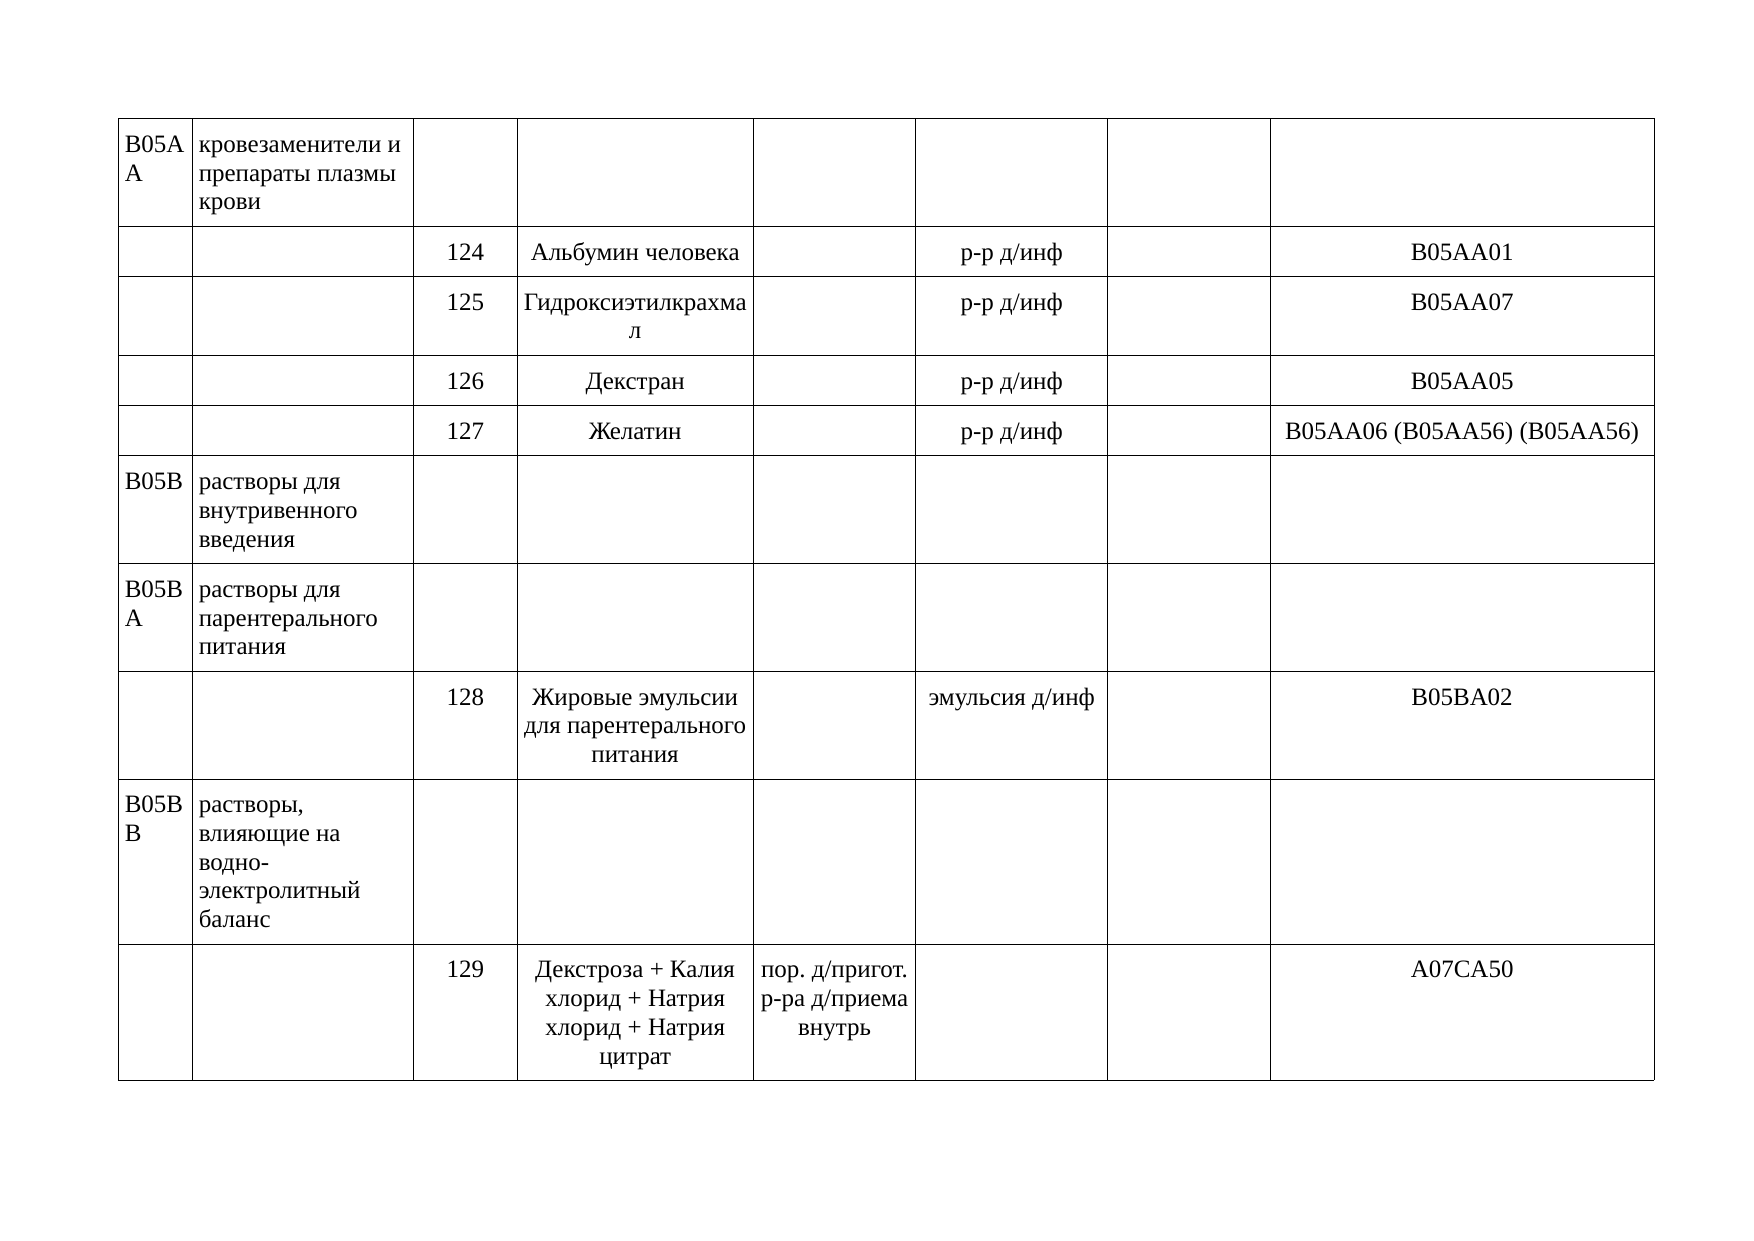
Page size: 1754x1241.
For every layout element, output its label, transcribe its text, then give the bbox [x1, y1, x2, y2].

table_cell B05BA02 [1271, 672, 1654, 778]
table_cell [754, 227, 915, 276]
table_cell [1108, 406, 1270, 455]
table_cell растворы для внутривенного введения [193, 456, 413, 563]
table_cell кровезаменители и препараты плазмы крови [193, 119, 413, 226]
table_cell 124 [414, 227, 517, 276]
table_cell B05B [119, 456, 192, 563]
table_cell [1108, 672, 1270, 778]
table_cell эмульсия д/инф [916, 672, 1107, 778]
table_cell [119, 277, 192, 355]
table_cell 125 [414, 277, 517, 355]
table_cell [1108, 227, 1270, 276]
table_cell Гидроксиэтилкрахмал [518, 277, 753, 355]
table_cell растворы для парентерального питания [193, 564, 413, 671]
table_cell [754, 564, 915, 671]
table_cell A07CA50 [1271, 945, 1654, 1080]
table_cell [916, 564, 1107, 671]
table_cell [414, 119, 517, 226]
table_cell [916, 456, 1107, 563]
table_cell [1271, 119, 1654, 226]
table_cell Декстран [518, 356, 753, 405]
table_cell [754, 119, 915, 226]
table_cell пор. д/пригот. р-ра д/приема внутрь [754, 945, 915, 1080]
table_cell B05AA06 (B05AA56) (B05AA56) [1271, 406, 1654, 455]
table_cell [754, 456, 915, 563]
table_cell [754, 406, 915, 455]
table_cell [119, 356, 192, 405]
table_cell [414, 780, 517, 944]
table_cell [193, 672, 413, 778]
table_cell B05AA07 [1271, 277, 1654, 355]
table_cell 127 [414, 406, 517, 455]
table_cell [1271, 564, 1654, 671]
table_cell [193, 227, 413, 276]
table_cell [1271, 780, 1654, 944]
table_cell Альбумин человека [518, 227, 753, 276]
table_cell [916, 945, 1107, 1080]
table_cell [1108, 780, 1270, 944]
table_cell [1271, 456, 1654, 563]
table_cell 126 [414, 356, 517, 405]
table_cell [1108, 277, 1270, 355]
table_cell 128 [414, 672, 517, 778]
table_cell [414, 564, 517, 671]
table_cell р-р д/инф [916, 227, 1107, 276]
table_cell B05AA05 [1271, 356, 1654, 405]
table_cell [518, 119, 753, 226]
table_cell [414, 456, 517, 563]
table_cell [1108, 945, 1270, 1080]
table_cell р-р д/инф [916, 406, 1107, 455]
table_cell [1108, 564, 1270, 671]
table_cell [916, 119, 1107, 226]
table_cell [754, 780, 915, 944]
table_cell B05AA [119, 119, 192, 226]
table_cell [754, 672, 915, 778]
table_cell B05AA01 [1271, 227, 1654, 276]
table_cell [518, 564, 753, 671]
table_cell р-р д/инф [916, 277, 1107, 355]
table_cell [518, 456, 753, 563]
table_cell [119, 406, 192, 455]
table_cell B05BB [119, 780, 192, 944]
table_cell [518, 780, 753, 944]
table_cell Декстроза + Калия хлорид + Натрия хлорид + Натрия цитрат [518, 945, 753, 1080]
table_cell [193, 945, 413, 1080]
table_cell [754, 277, 915, 355]
table_cell 129 [414, 945, 517, 1080]
table_cell [916, 780, 1107, 944]
table_cell растворы, влияющие на водно-электролитный баланс [193, 780, 413, 944]
table_cell [193, 406, 413, 455]
table_cell [193, 356, 413, 405]
table_cell [1108, 356, 1270, 405]
table_cell B05BA [119, 564, 192, 671]
table_cell Желатин [518, 406, 753, 455]
table_cell Жировые эмульсии для парентерального питания [518, 672, 753, 778]
table_cell [119, 945, 192, 1080]
table_cell [119, 227, 192, 276]
table_cell [1108, 456, 1270, 563]
table_cell [193, 277, 413, 355]
table_cell [754, 356, 915, 405]
table_cell р-р д/инф [916, 356, 1107, 405]
table_cell [119, 672, 192, 778]
table_cell [1108, 119, 1270, 226]
